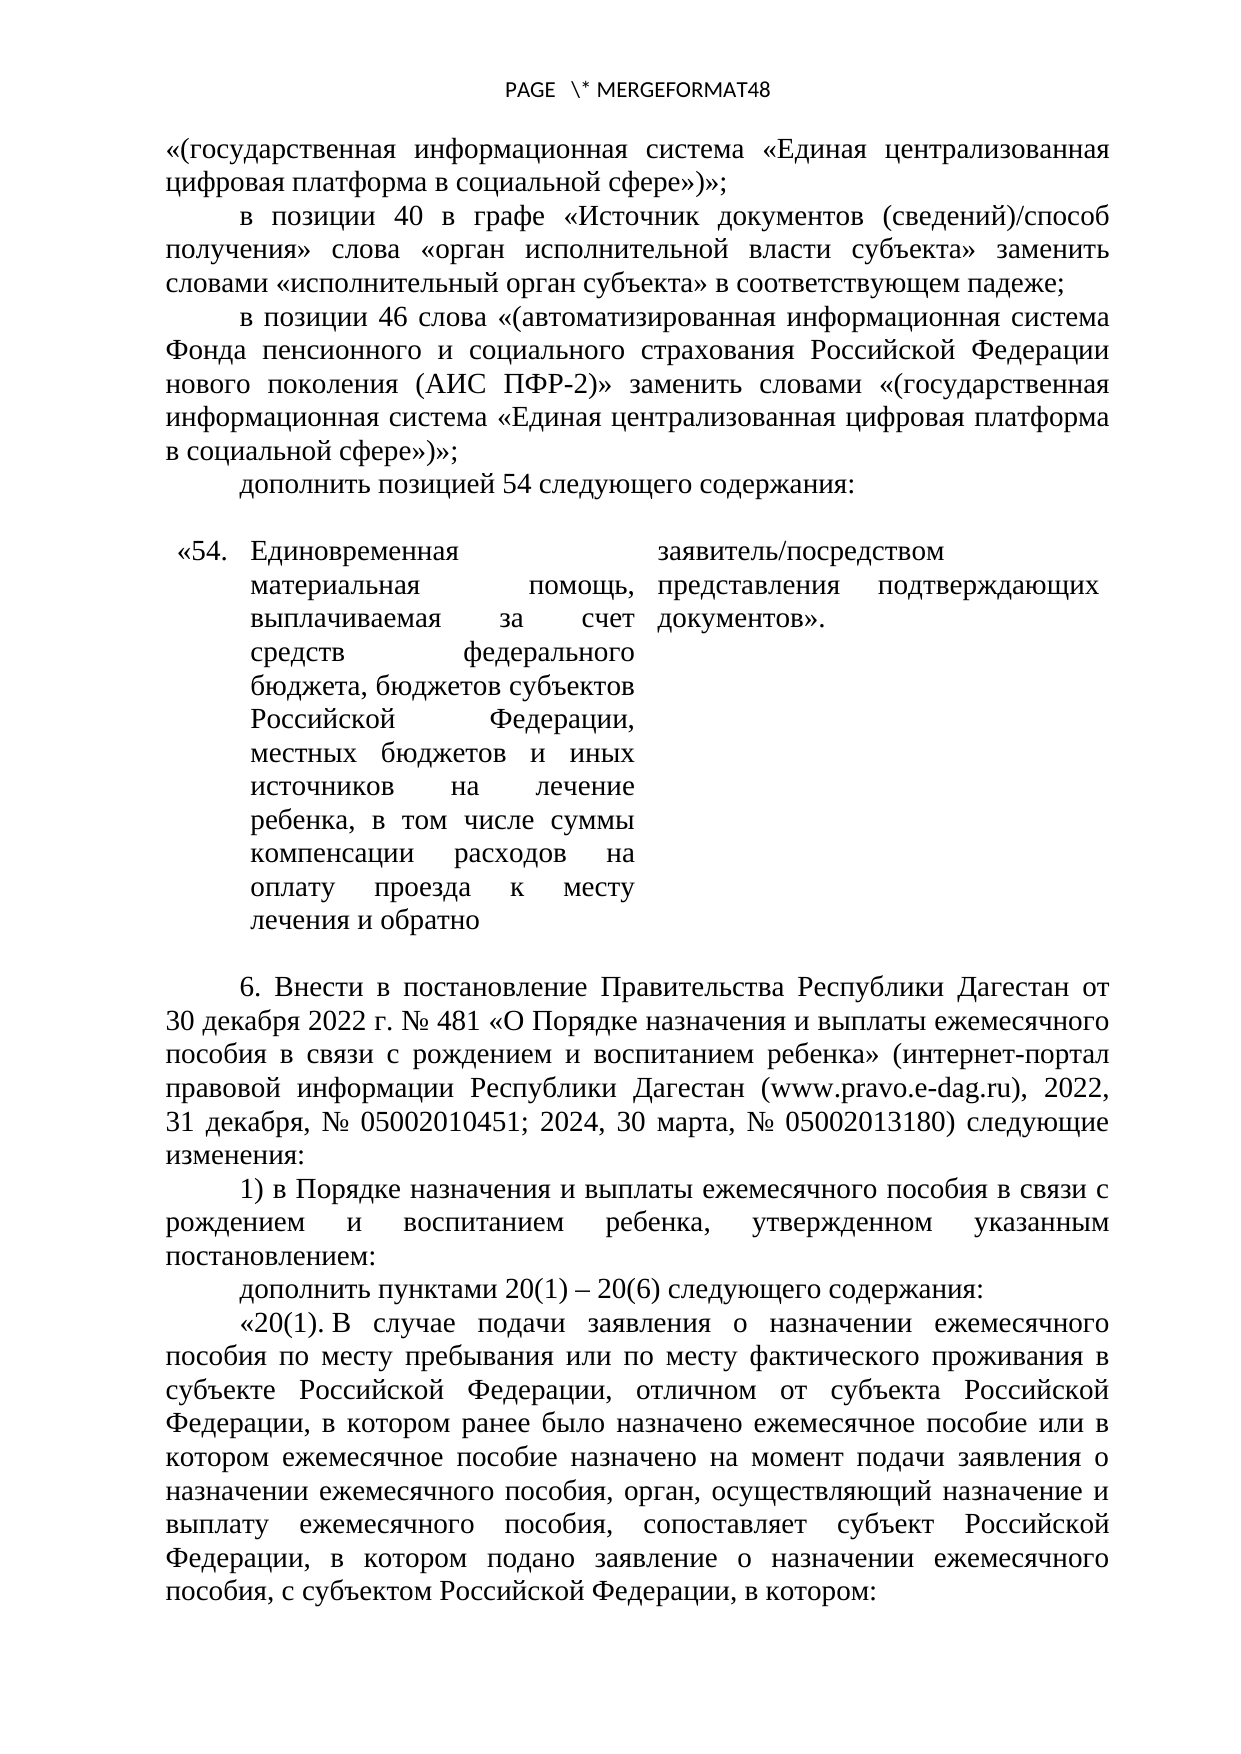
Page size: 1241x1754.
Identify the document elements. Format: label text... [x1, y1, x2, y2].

table_header «54. [165, 534, 239, 936]
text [165, 131, 1110, 198]
text в позиции 46 слова «(автоматизированная информационная система Фонда пенсионного и социального страхования Российской Федерации нового поколения (АИС ПФР-2)» заменить словами «(государственная информационная система «Единая централизованная цифровая платформа в социальной сфере»)»; [165, 299, 1110, 466]
text 1) в Порядке назначения и выплаты ежемесячного пособия в связи с рождением и воспитанием ребенка, утвержденном указанным постановлением: [165, 1171, 1110, 1271]
text дополнить пунктами 20(1) – 20(6) следующего содержания: [165, 1271, 1110, 1305]
table_header заявитель/посредством представления подтверждающих документов». [646, 534, 1111, 936]
text «20(1). В случае подачи заявления о назначении ежемесячного пособия по месту пребывания или по месту фактического проживания в субъекте Российской Федерации, отличном от субъекта Российской Федерации, в котором ранее было назначено ежемесячное пособие или в котором ежемесячное пособие назначено на момент подачи заявления о назначении ежемесячного пособия, орган, осуществляющий назначение и выплату ежемесячного пособия, сопоставляет субъект Российской Федерации, в котором подано заявление о назначении ежемесячного пособия, с субъектом Российской Федерации, в котором: [165, 1305, 1110, 1607]
text 6. Внести в постановление Правительства Республики Дагестан от 30 декабря 2022 г. № 481 «О Порядке назначения и выплаты ежемесячного пособия в связи с рождением и воспитанием ребенка» (интернет-портал правовой информации Республики Дагестан (www.pravo.e-dag.ru), 2022, 31 декабря, № 05002010451; 2024, 30 марта, № 05002013180) следующие изменения: [165, 969, 1110, 1171]
text в позиции 40 в графе «Источник документов (сведений)/способ получения» слова «орган исполнительной власти субъекта» заменить словами «исполнительный орган субъекта» в соответствующем падеже; [165, 198, 1110, 299]
table_header Единовременная материальная помощь, выплачиваемая за счет средств федерального бюджета, бюджетов субъектов Российской Федерации, местных бюджетов и иных источников на лечение ребенка, в том числе суммы компенсации расходов на оплату проезда к месту лечения и обратно [239, 534, 646, 936]
text дополнить позицией 54 следующего содержания: [165, 466, 1110, 500]
